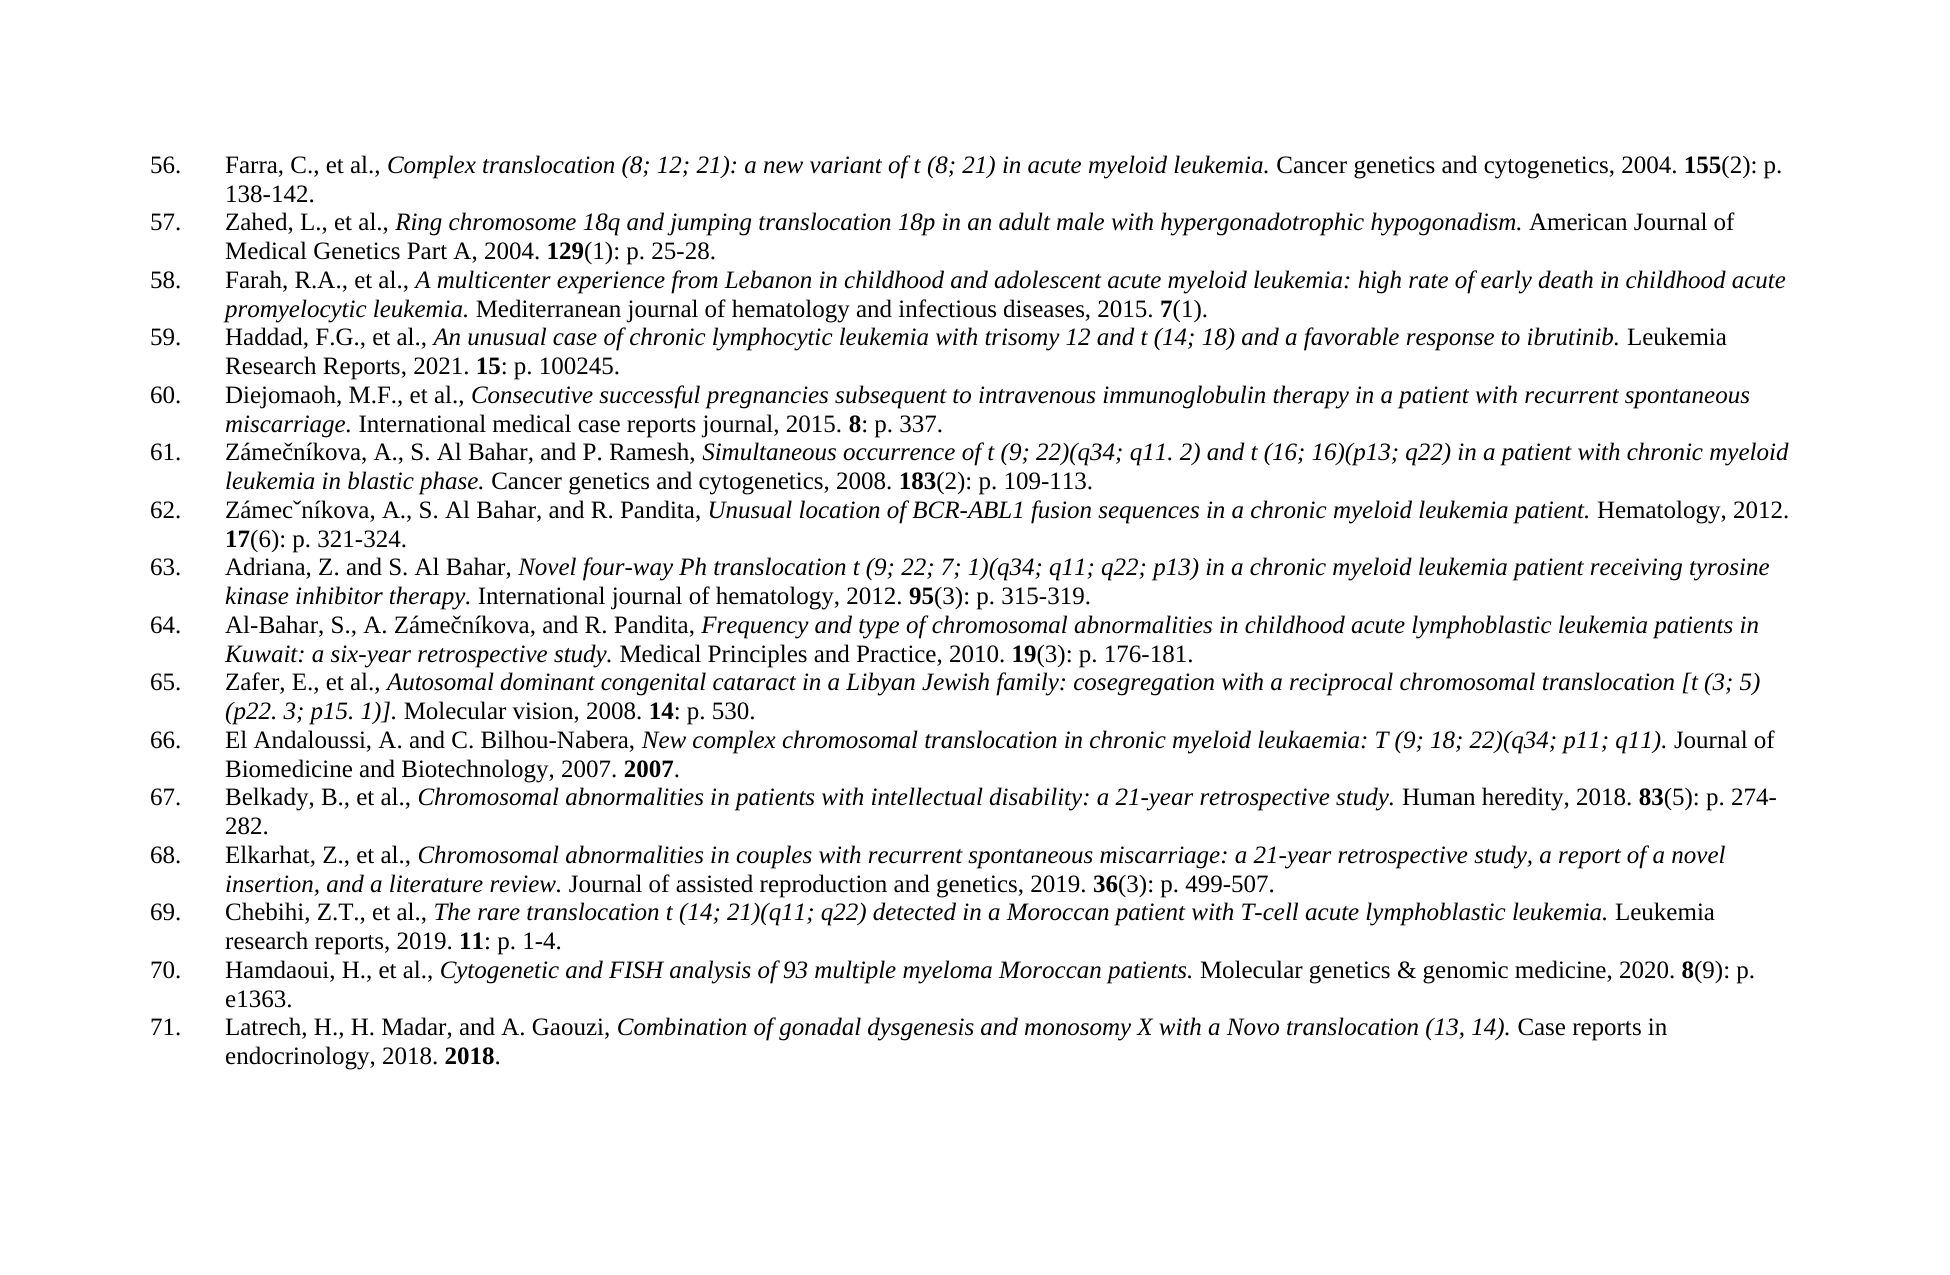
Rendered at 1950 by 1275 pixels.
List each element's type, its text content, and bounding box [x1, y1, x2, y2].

text 70. Hamdaoui, H., et al., Cytogenetic and FISH analysis of 93 multiple myeloma Moroccan patients. Molecular genetics & genomic medicine, 2020. 8(9): p. e1363. [150, 955, 1800, 1012]
text 63. Adriana, Z. and S. Al Bahar, Novel four-way Ph translocation t (9; 22; 7; 1)(q34; q11; q22; p13) in a chronic myeloid leukemia patient receiving tyrosine kinase inhibitor therapy. International journal of hematology, 2012. 95(3): p. 315-319. [150, 552, 1800, 610]
text 60. Diejomaoh, M.F., et al., Consecutive successful pregnancies subsequent to intravenous immunoglobulin therapy in a patient with recurrent spontaneous miscarriage. International medical case reports journal, 2015. 8: p. 337. [150, 380, 1800, 437]
text 68. Elkarhat, Z., et al., Chromosomal abnormalities in couples with recurrent spontaneous miscarriage: a 21-year retrospective study, a report of a novel insertion, and a literature review. Journal of assisted reproduction and genetics, 2019. 36(3): p. 499-507. [150, 840, 1800, 897]
text 59. Haddad, F.G., et al., An unusual case of chronic lymphocytic leukemia with trisomy 12 and t (14; 18) and a favorable response to ibrutinib. Leukemia Research Reports, 2021. 15: p. 100245. [150, 322, 1800, 380]
text 61. Zámečníkova, A., S. Al Bahar, and P. Ramesh, Simultaneous occurrence of t (9; 22)(q34; q11. 2) and t (16; 16)(p13; q22) in a patient with chronic myeloid leukemia in blastic phase. Cancer genetics and cytogenetics, 2008. 183(2): p. 109-113. [150, 437, 1800, 495]
text 67. Belkady, B., et al., Chromosomal abnormalities in patients with intellectual disability: a 21-year retrospective study. Human heredity, 2018. 83(5): p. 274-282. [150, 782, 1800, 840]
text 64. Al-Bahar, S., A. Zámečníkova, and R. Pandita, Frequency and type of chromosomal abnormalities in childhood acute lymphoblastic leukemia patients in Kuwait: a six-year retrospective study. Medical Principles and Practice, 2010. 19(3): p. 176-181. [150, 610, 1800, 667]
text 58. Farah, R.A., et al., A multicenter experience from Lebanon in childhood and adolescent acute myeloid leukemia: high rate of early death in childhood acute promyelocytic leukemia. Mediterranean journal of hematology and infectious diseases, 2015. 7(1). [150, 265, 1800, 322]
text 57. Zahed, L., et al., Ring chromosome 18q and jumping translocation 18p in an adult male with hypergonadotrophic hypogonadism. American Journal of Medical Genetics Part A, 2004. 129(1): p. 25-28. [150, 207, 1800, 265]
text 69. Chebihi, Z.T., et al., The rare translocation t (14; 21)(q11; q22) detected in a Moroccan patient with T-cell acute lymphoblastic leukemia. Leukemia research reports, 2019. 11: p. 1-4. [150, 897, 1800, 955]
text 65. Zafer, E., et al., Autosomal dominant congenital cataract in a Libyan Jewish family: cosegregation with a reciprocal chromosomal translocation [t (3; 5)(p22. 3; p15. 1)]. Molecular vision, 2008. 14: p. 530. [150, 667, 1800, 725]
text 62. Zámecˇníkova, A., S. Al Bahar, and R. Pandita, Unusual location of BCR-ABL1 fusion sequences in a chronic myeloid leukemia patient. Hematology, 2012. 17(6): p. 321-324. [150, 495, 1800, 552]
text 71. Latrech, H., H. Madar, and A. Gaouzi, Combination of gonadal dysgenesis and monosomy X with a Novo translocation (13, 14). Case reports in endocrinology, 2018. 2018. [150, 1012, 1800, 1070]
text 66. El Andaloussi, A. and C. Bilhou-Nabera, New complex chromosomal translocation in chronic myeloid leukaemia: T (9; 18; 22)(q34; p11; q11). Journal of Biomedicine and Biotechnology, 2007. 2007. [150, 725, 1800, 782]
text 56. Farra, C., et al., Complex translocation (8; 12; 21): a new variant of t (8; 21) in acute myeloid leukemia. Cancer genetics and cytogenetics, 2004. 155(2): p. 138-142. [150, 150, 1800, 207]
